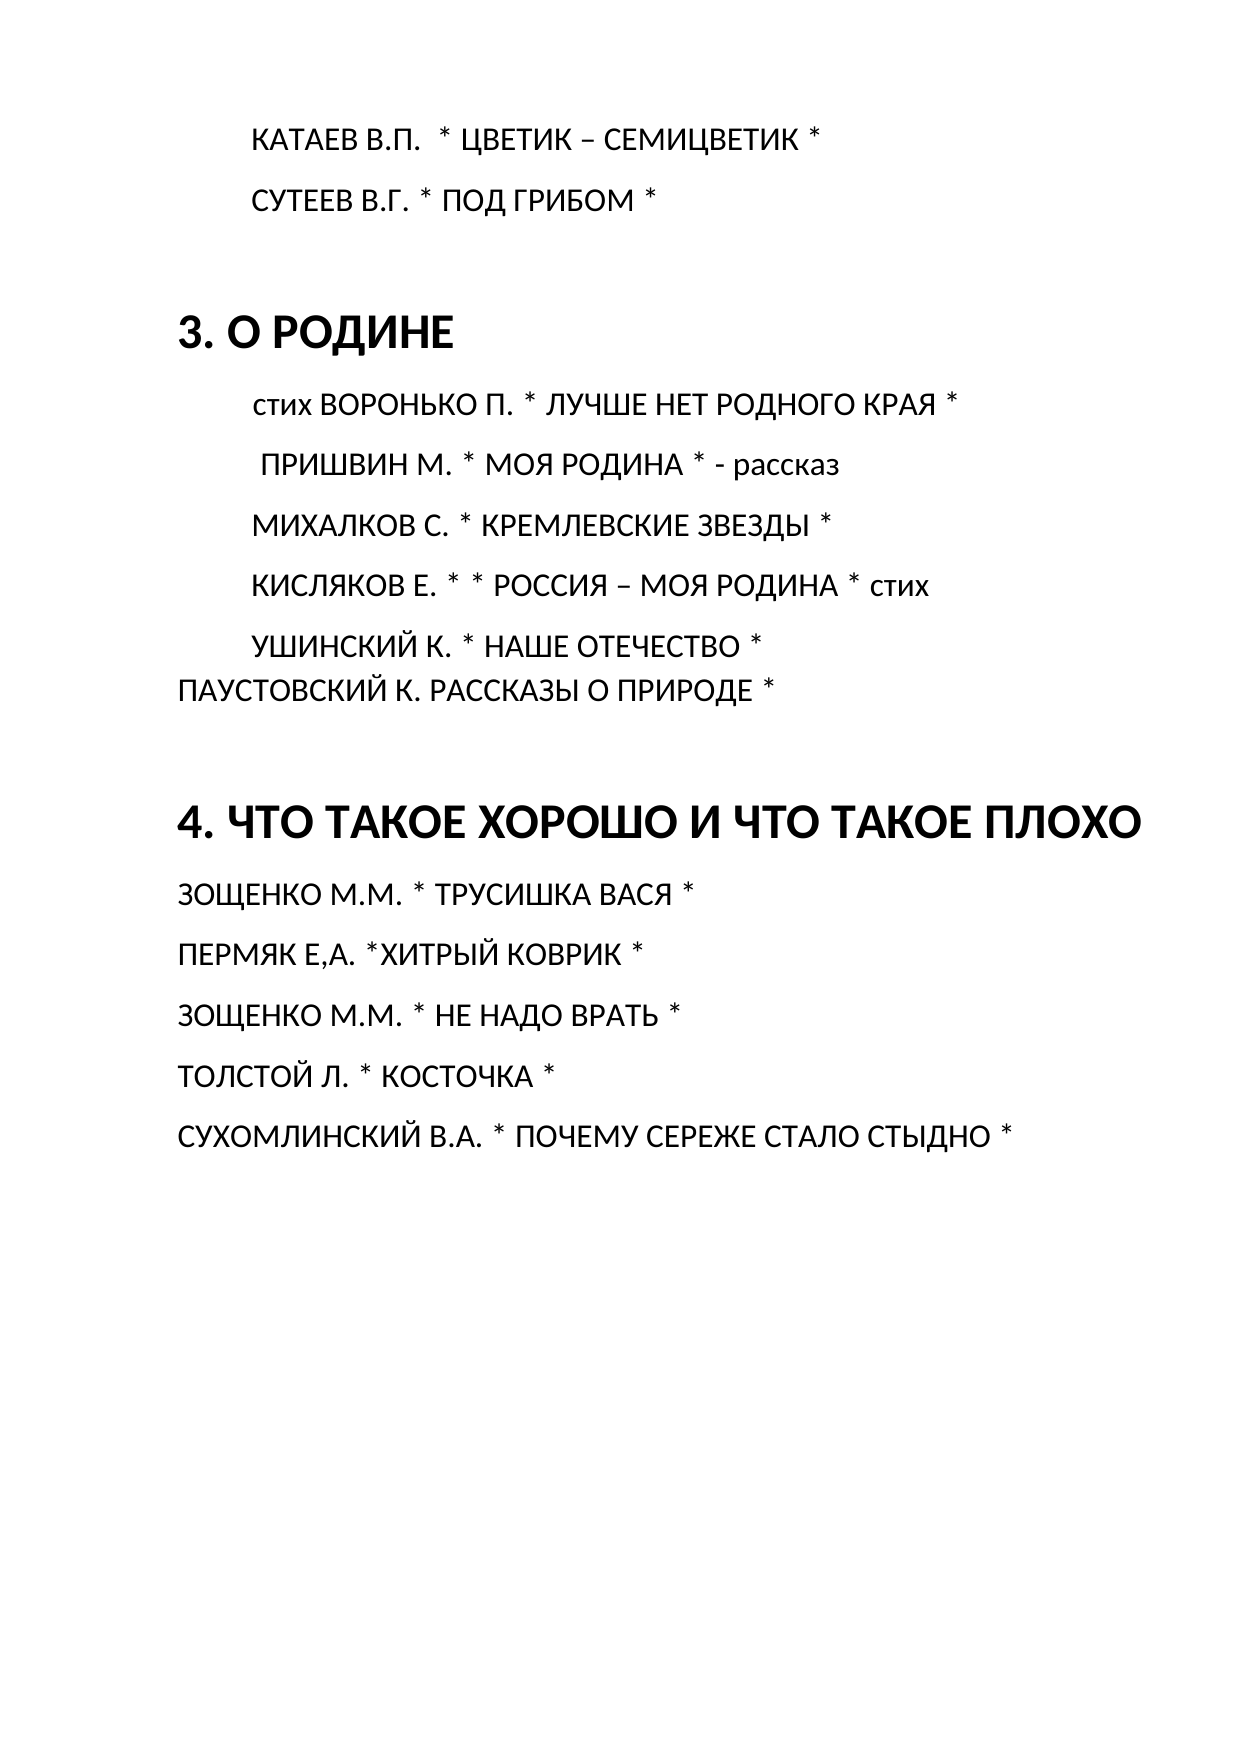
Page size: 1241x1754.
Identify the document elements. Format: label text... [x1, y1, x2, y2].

text СУХОМЛИНСКИЙ В.А. * ПОЧЕМУ СЕРЕЖЕ СТАЛО СТЫДНО * [177, 1115, 1152, 1156]
text ПРИШВИН М. * МОЯ РОДИНА * - рассказ [177, 443, 1152, 484]
text ПЕРМЯК Е,А. *ХИТРЫЙ КОВРИК * [177, 933, 1152, 974]
text ЗОЩЕНКО М.М. * НЕ НАДО ВРАТЬ * [177, 994, 1152, 1035]
text ТОЛСТОЙ Л. * КОСТОЧКА * [177, 1054, 1152, 1095]
text 4. ЧТО ТАКОЕ ХОРОШО И ЧТО ТАКОЕ ПЛОХО [177, 790, 1152, 851]
text ЗОЩЕНКО М.М. * ТРУСИШКА ВАСЯ * [177, 873, 1152, 913]
text СУТЕЕВ В.Г. * ПОД ГРИБОМ * [177, 179, 1152, 219]
text МИХАЛКОВ С. * КРЕМЛЕВСКИЕ ЗВЕЗДЫ * [177, 504, 1152, 544]
text УШИНСКИЙ К. * НАШЕ ОТЕЧЕСТВО * ПАУСТОВСКИЙ К. РАССКАЗЫ О ПРИРОДЕ * [177, 625, 1152, 710]
text стих ВОРОНЬКО П. * ЛУЧШЕ НЕТ РОДНОГО КРАЯ * [177, 382, 1152, 423]
text КИСЛЯКОВ Е. * * РОССИЯ – МОЯ РОДИНА * стих [177, 564, 1152, 605]
text КАТАЕВ В.П. * ЦВЕТИК – СЕМИЦВЕТИК * [177, 118, 1152, 159]
text 3. О РОДИНЕ [177, 300, 1152, 361]
